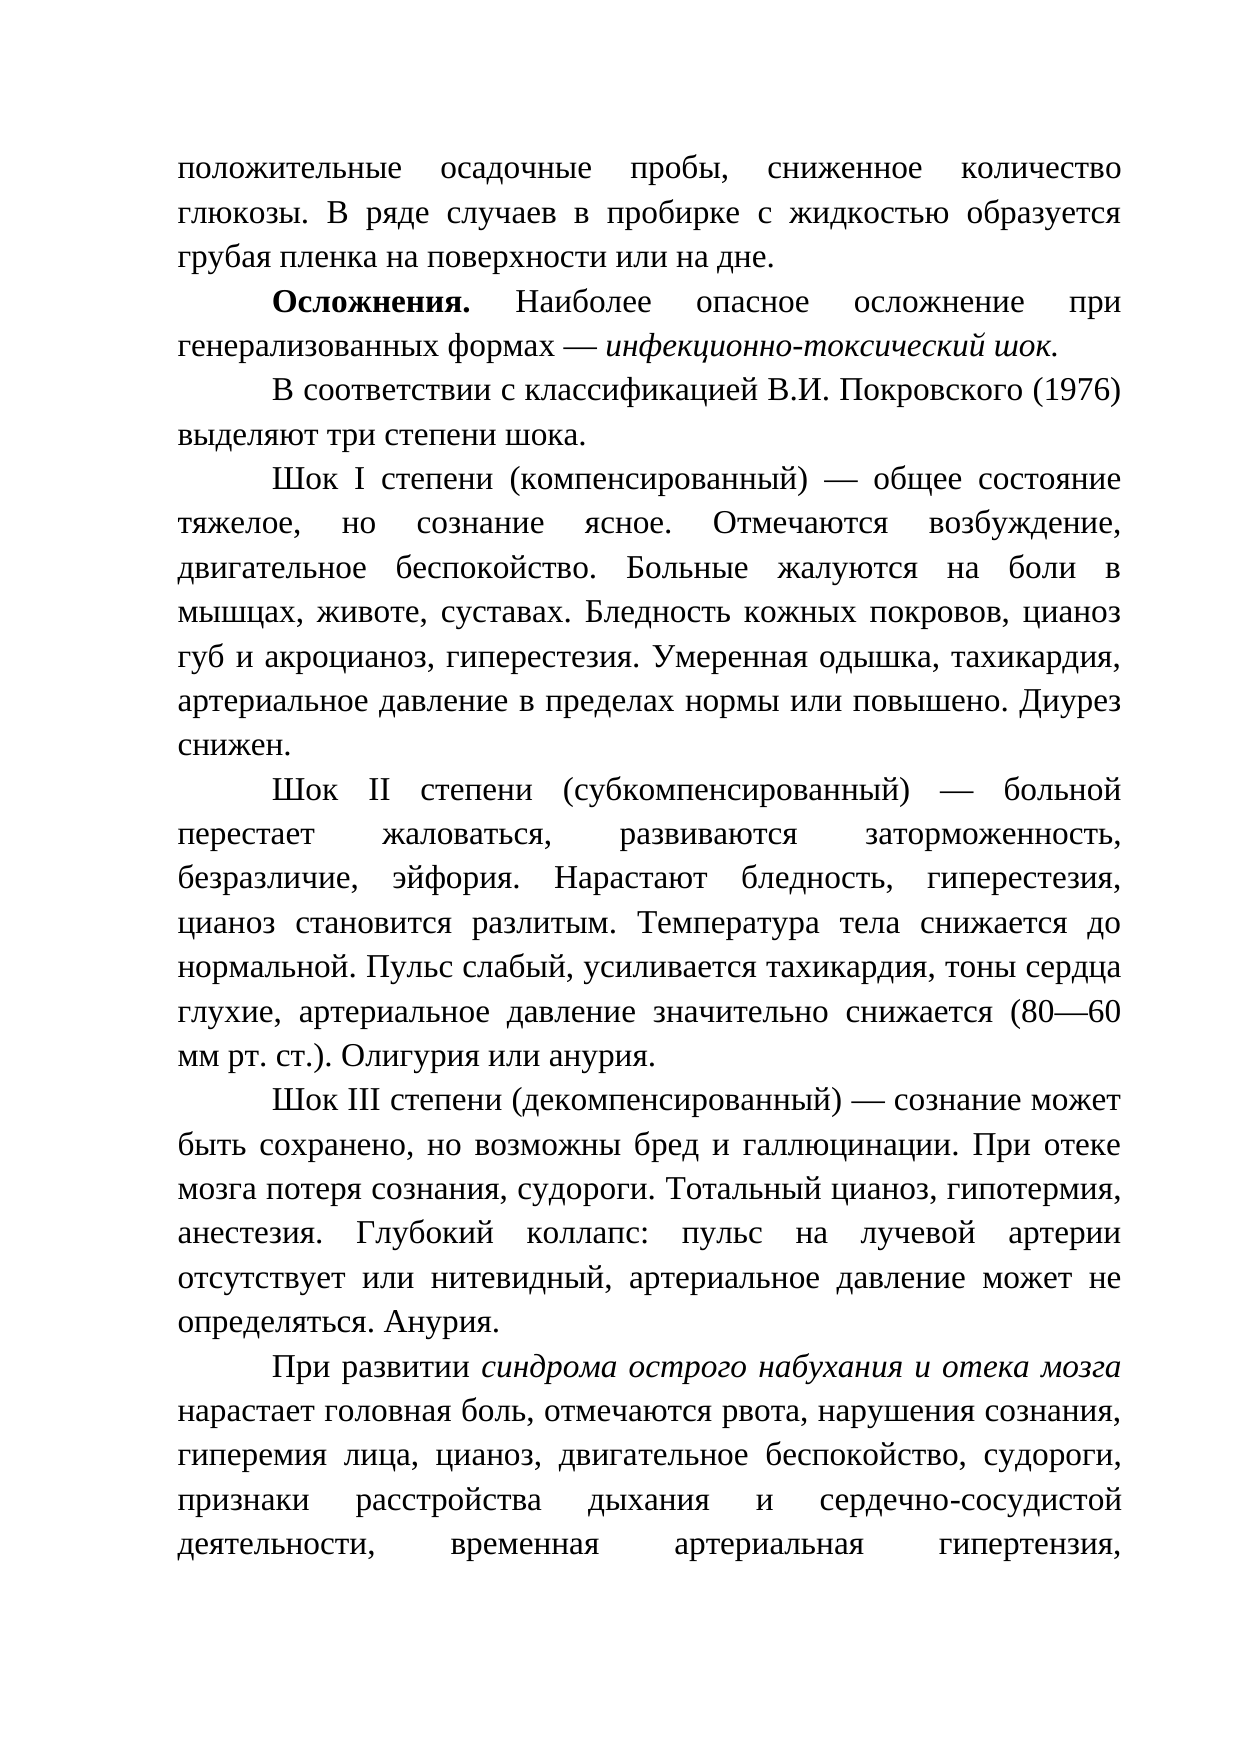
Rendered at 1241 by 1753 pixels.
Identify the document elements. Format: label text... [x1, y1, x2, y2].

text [177, 1346, 1122, 1562]
text Осложнения. Наиболее опасное осложнение при генерализованных формах — инфекционно-токсический шок. [177, 281, 1122, 363]
text Шок I степени (компенсированный) — общее состояние тяжелое, но сознание ясное. Отмечаются возбуждение, двигательное беспокойство. Больные жалуются на боли в мышцах, животе, суставах. Бледность кожных покровов, цианоз губ и акроцианоз, гиперестезия. Умеренная одышка, тахикардия, артериальное давление в пределах нормы или повышено. Диурез снижен. [177, 458, 1122, 763]
text В соответствии с классификацией В.И. Покровского (1976) выделяют три степени шока. [177, 369, 1122, 452]
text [177, 148, 1122, 275]
text Шок II степени (субкомпенсированный) — больной перестает жаловаться, развиваются заторможенность, безразличие, эйфория. Нарастают бледность, гиперестезия, цианоз становится разлитым. Температура тела снижается до нормальной. Пульс слабый, усиливается тахикардия, тоны сердца глухие, артериальное давление значительно снижается (80—60 мм рт. ст.). Олигурия или анурия. [177, 769, 1122, 1073]
text Шок III степени (декомпенсированный) — сознание может быть сохранено, но возможны бред и галлюцинации. При отеке мозга потеря сознания, судороги. Тотальный цианоз, гипотермия, анестезия. Глубокий коллапс: пульс на лучевой артерии отсутствует или нитевидный, артериальное давление может не определяться. Анурия. [177, 1079, 1122, 1340]
